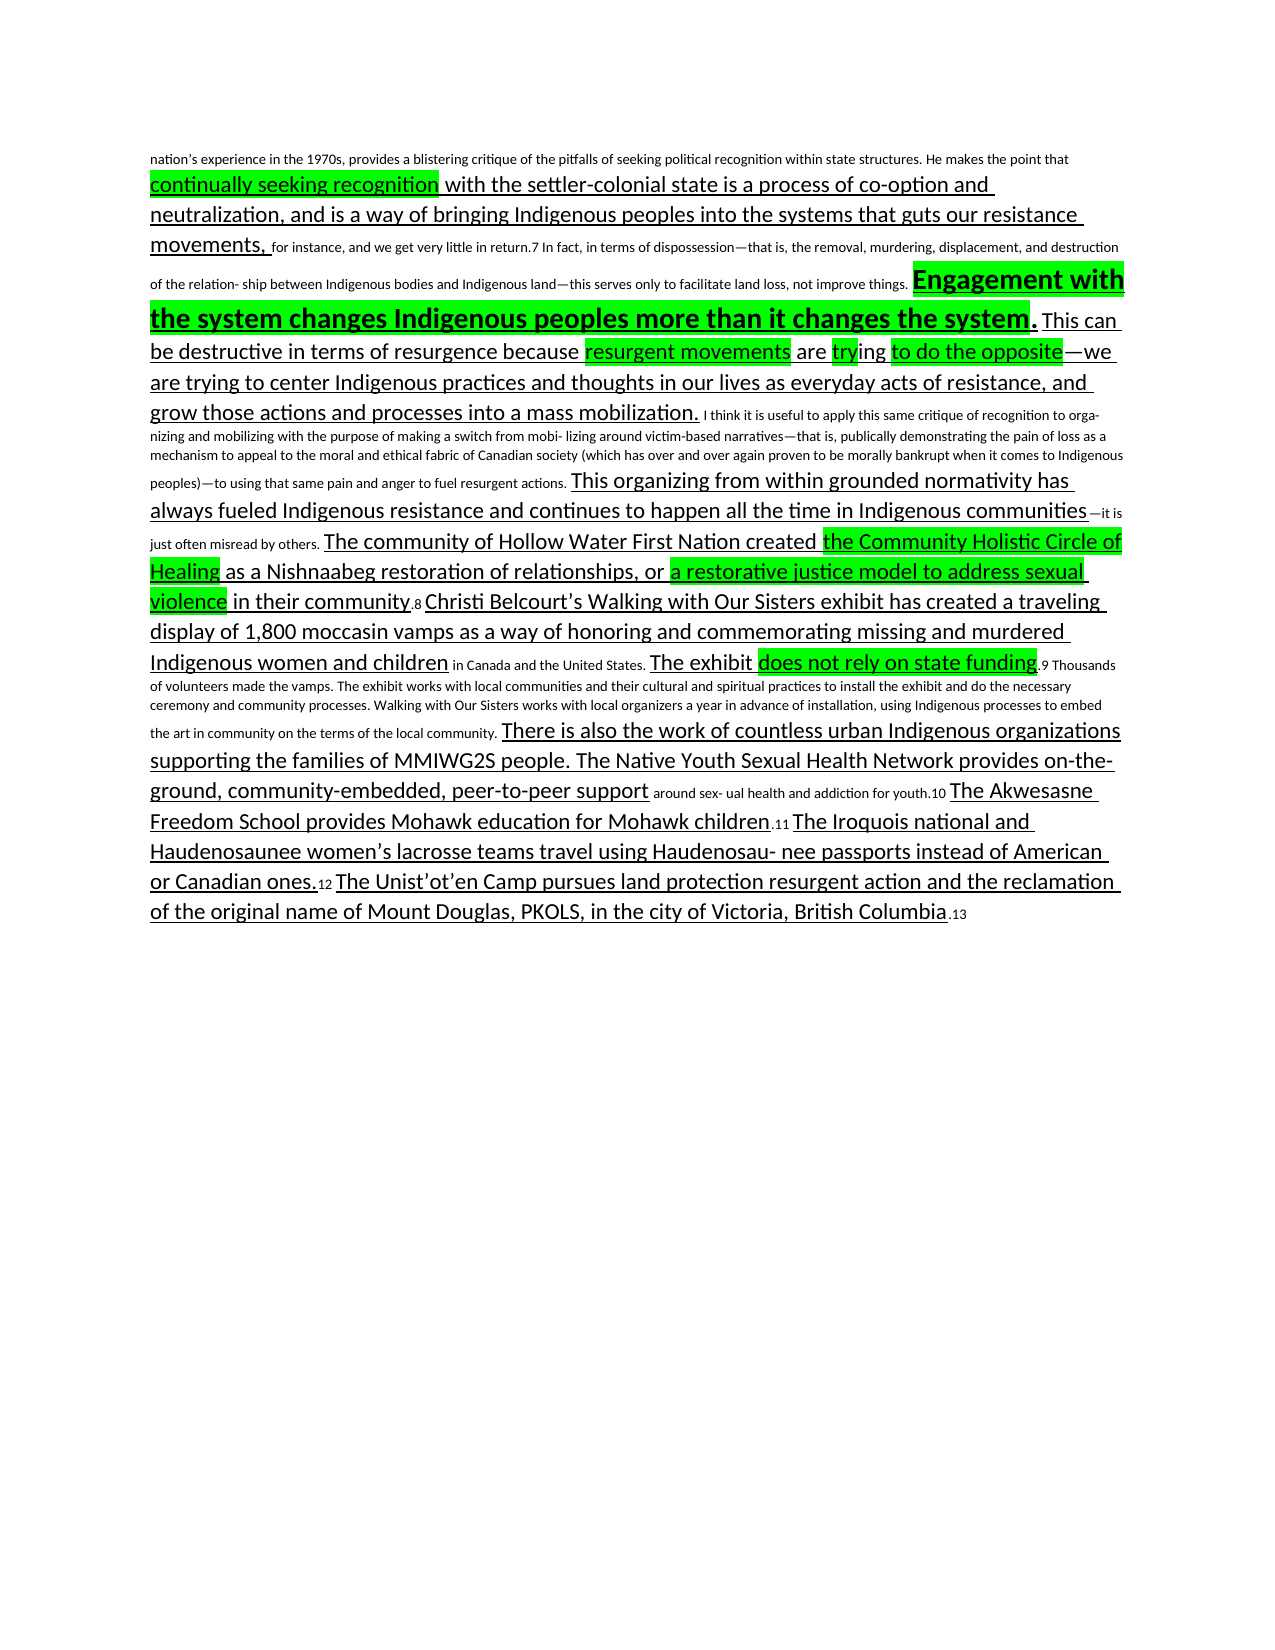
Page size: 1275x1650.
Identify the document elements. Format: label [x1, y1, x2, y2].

text [150, 150, 1125, 926]
